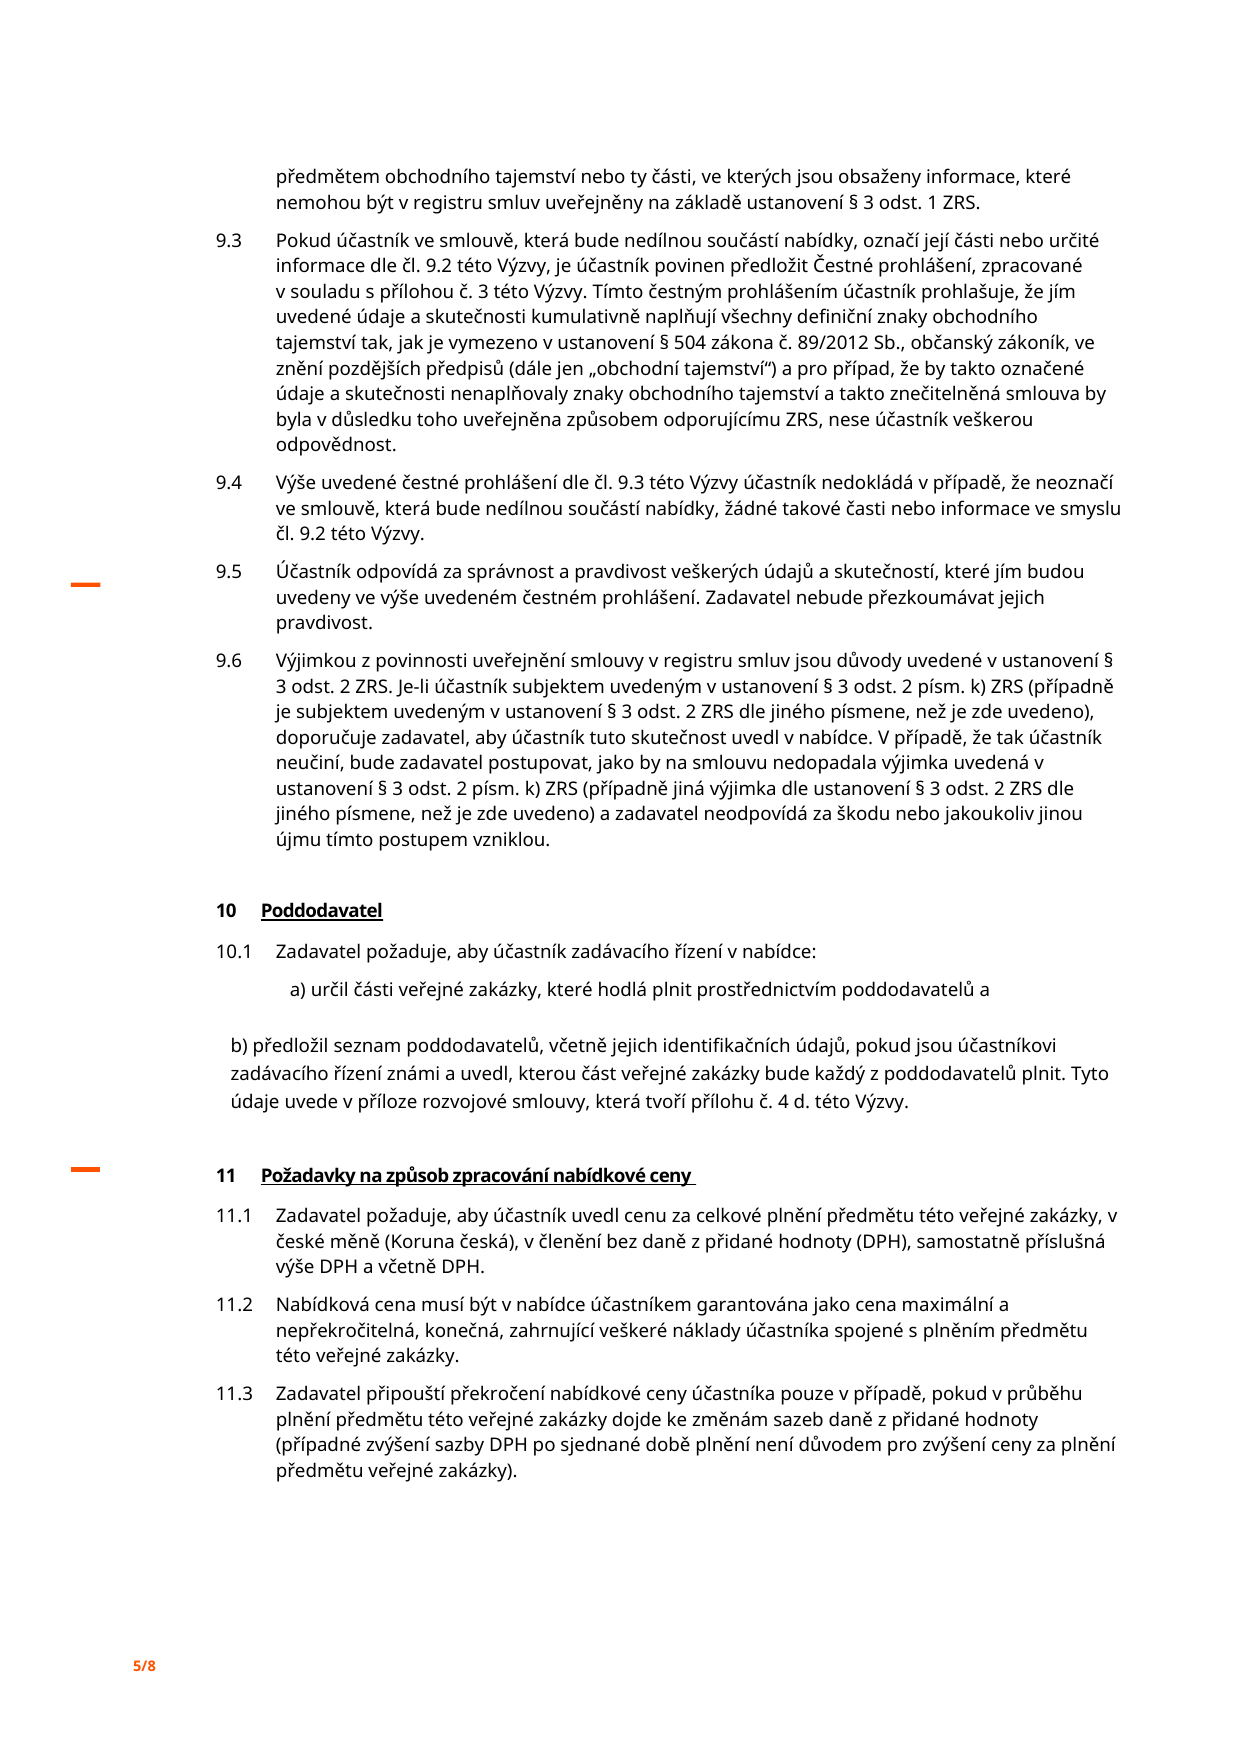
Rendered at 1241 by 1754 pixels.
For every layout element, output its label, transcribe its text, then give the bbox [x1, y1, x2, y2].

subtitle Požadavky na způsob zpracování nabídkové ceny [216, 1162, 1122, 1188]
subtitle Pokud účastník ve smlouvě, která bude nedílnou součástí nabídky, označí její části nebo určité informace dle čl. 9.2 této Výzvy, je účastník povinen předložit Čestné prohlášení, zpracované v souladu s přílohou č. 3 této Výzvy. Tímto čestným prohlášením účastník prohlašuje, že jím uvedené údaje a skutečnosti kumulativně naplňují všechny definiční znaky obchodního tajemství tak, jak je vymezeno v ustanovení § 504 zákona č. 89/2012 Sb., občanský zákoník, ve znění pozdějších předpisů (dále jen „obchodní tajemství“) a pro případ, že by takto označené údaje a skutečnosti nenaplňovaly znaky obchodního tajemství a takto znečitelněná smlouva by byla v důsledku toho uveřejněna způsobem odporujícímu ZRS, nese účastník veškerou odpovědnost. [216, 227, 1122, 457]
subtitle Výše uvedené čestné prohlášení dle čl. 9.3 této Výzvy účastník nedokládá v případě, že neoznačí ve smlouvě, která bude nedílnou součástí nabídky, žádné takové časti nebo informace ve smyslu čl. 9.2 této Výzvy. [216, 469, 1122, 546]
text b) předložil seznam poddodavatelů, včetně jejich identifikačních údajů, pokud jsou účastníkovi zadávacího řízení známi a uvedl, kterou část veřejné zakázky bude každý z poddodavatelů plnit. Tyto údaje uvede v příloze rozvojové smlouvy, která tvoří přílohu č. 4 d. této Výzvy. [230, 1032, 1122, 1114]
subtitle Účastník odpovídá za správnost a pravdivost veškerých údajů a skutečností, které jím budou uvedeny ve výše uvedeném čestném prohlášení. Zadavatel nebude přezkoumávat jejich pravdivost. [216, 558, 1122, 635]
subtitle Zadavatel požaduje, aby účastník zadávacího řízení v nabídce: [216, 938, 1122, 964]
subtitle Výjimkou z povinnosti uveřejnění smlouvy v registru smluv jsou důvody uvedené v ustanovení § 3 odst. 2 ZRS. Je-li účastník subjektem uvedeným v ustanovení § 3 odst. 2 písm. k) ZRS (případně je subjektem uvedeným v ustanovení § 3 odst. 2 ZRS dle jiného písmene, než je zde uvedeno), doporučuje zadavatel, aby účastník tuto skutečnost uvedl v nabídce. V případě, že tak účastník neučiní, bude zadavatel postupovat, jako by na smlouvu nedopadala výjimka uvedená v ustanovení § 3 odst. 2 písm. k) ZRS (případně jiná výjimka dle ustanovení § 3 odst. 2 ZRS dle jiného písmene, než je zde uvedeno) a zadavatel neodpovídá za škodu nebo jakoukoliv jinou újmu tímto postupem vzniklou. [216, 648, 1122, 852]
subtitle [216, 164, 1122, 215]
text a) určil části veřejné zakázky, které hodlá plnit prostřednictvím poddodavatelů a [275, 976, 1122, 1002]
subtitle Zadavatel připouští překročení nabídkové ceny účastníka pouze v případě, pokud v průběhu plnění předmětu této veřejné zakázky dojde ke změnám sazeb daně z přidané hodnoty (případné zvýšení sazby DPH po sjednané době plnění není důvodem pro zvýšení ceny za plnění předmětu veřejné zakázky). [216, 1381, 1122, 1483]
subtitle Zadavatel požaduje, aby účastník uvedl cenu za celkové plnění předmětu této veřejné zakázky, v české měně (Koruna česká), v členění bez daně z přidané hodnoty (DPH), samostatně příslušná výše DPH a včetně DPH. [216, 1203, 1122, 1279]
subtitle Poddodavatel [216, 898, 1122, 923]
subtitle Nabídková cena musí být v nabídce účastníkem garantována jako cena maximální a nepřekročitelná, konečná, zahrnující veškeré náklady účastníka spojené s plněním předmětu této veřejné zakázky. [216, 1292, 1122, 1368]
